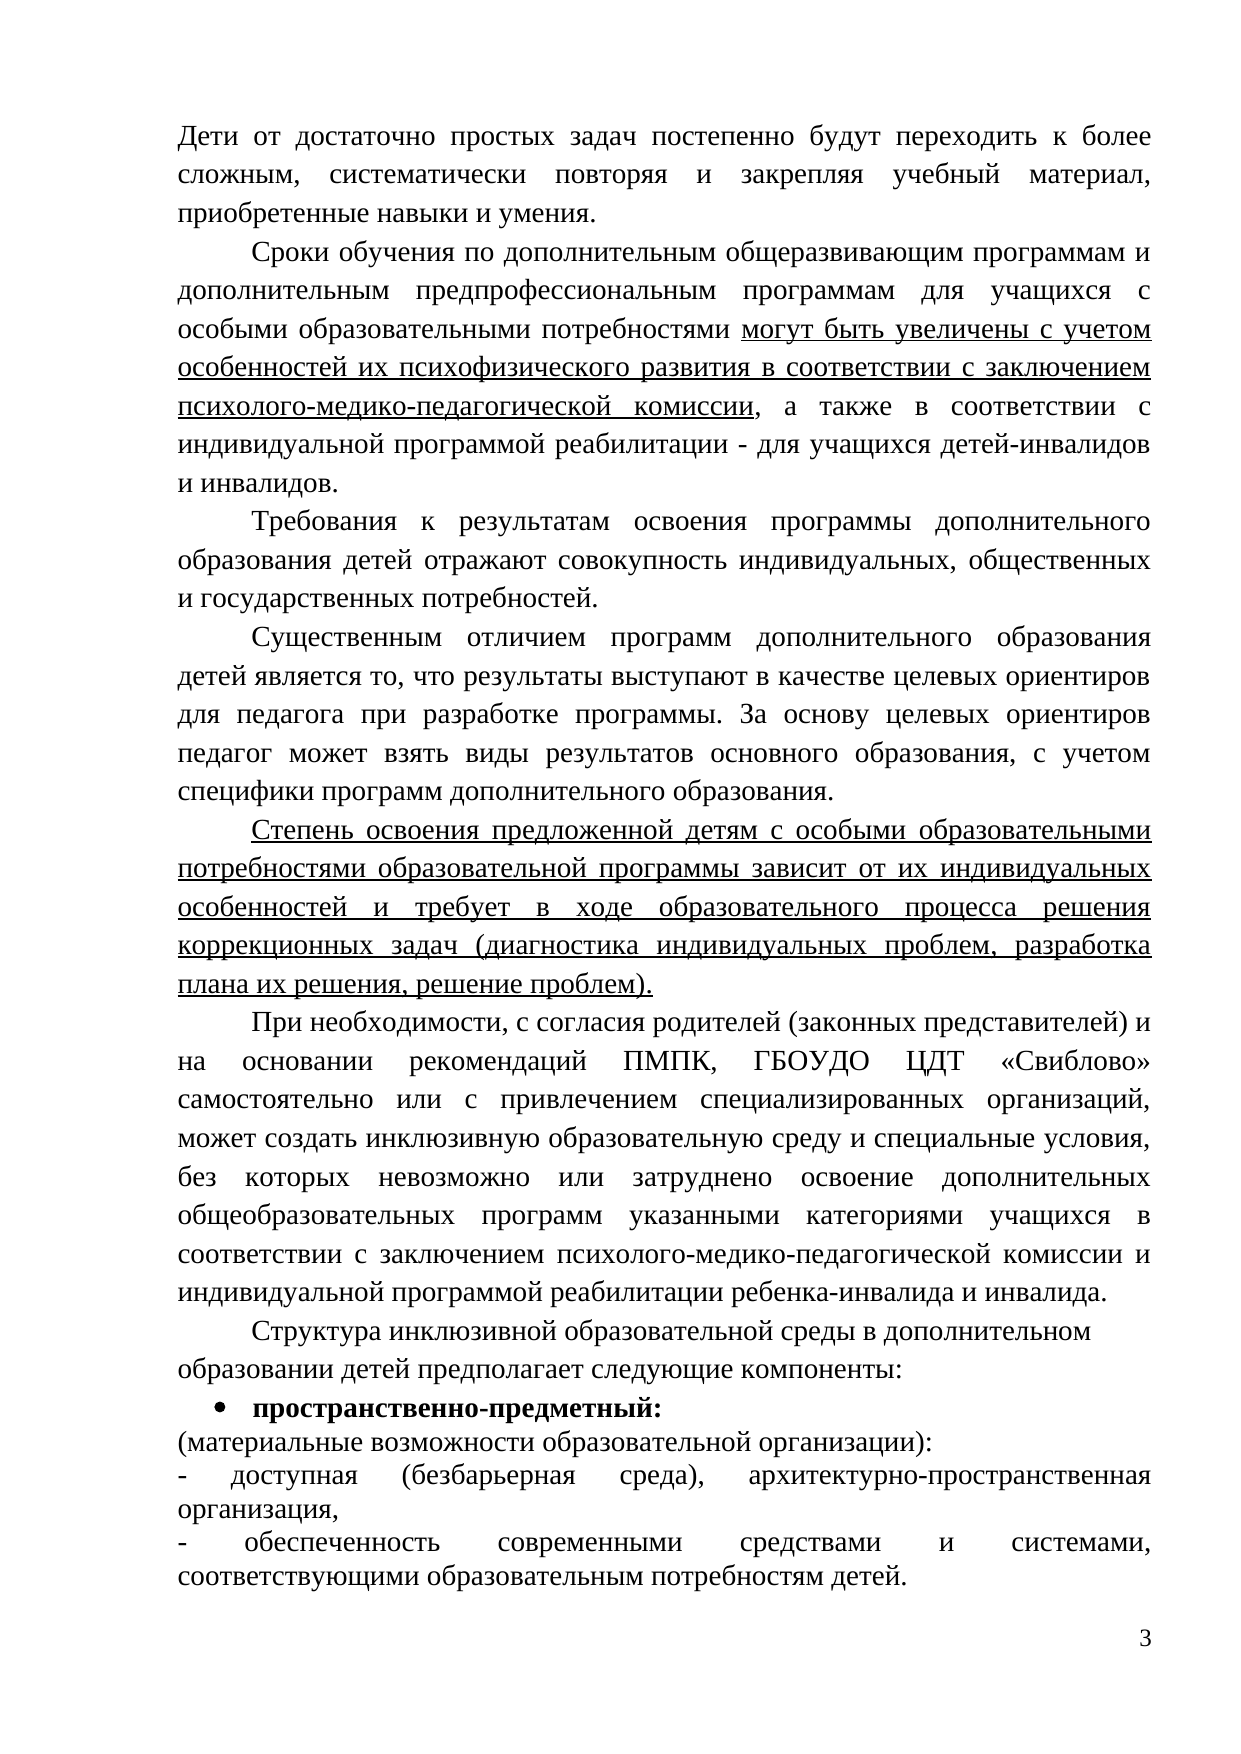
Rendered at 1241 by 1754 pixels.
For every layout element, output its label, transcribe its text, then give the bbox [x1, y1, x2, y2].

text Структура инклюзивной образовательной среды в дополнительном образовании детей предполагает следующие компоненты: [177, 1313, 1152, 1385]
text Существенным отличием программ дополнительного образования детей является то, что результаты выступают в качестве целевых ориентиров для педагога при разработке программы. За основу целевых ориентиров педагог может взять виды результатов основного образования, с учетом специфики программ дополнительного образования. [177, 619, 1152, 807]
text Степень освоения предложенной детям с особыми образовательными потребностями образовательной программы зависит от их индивидуальных особенностей и требует в ходе образовательного процесса решения коррекционных задач (диагностика индивидуальных проблем, разработка плана их решения, решение проблем). [177, 880, 1152, 956]
text Требования к результатам освоения программы дополнительного образования детей отражают совокупность индивидуальных, общественных и государственных потребностей. [177, 503, 1152, 614]
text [177, 118, 1152, 229]
list пространственно-предметный: [215, 1390, 1152, 1424]
text При необходимости, с согласия родителей (законных представителей) и на основании рекомендаций ПМПК, ГБОУДО ЦДТ «Свиблово» самостоятельно или с привлечением специализированных организаций, может создать инклюзивную образовательную среду и специальные условия, без которых невозможно или затруднено освоение дополнительных общеобразовательных программ указанными категориями учащихся в соответствии с заключением психолого-медико-педагогической комиссии и индивидуальной программой реабилитации ребенка-инвалида и инвалида. [177, 1004, 1152, 1308]
text - доступная (безбарьерная среда), архитектурно-пространственная организация, [177, 1457, 1152, 1524]
text Сроки обучения по дополнительным общеразвивающим программам и дополнительным предпрофессиональным программам для учащихся с особыми образовательными потребностями могут быть увеличены с учетом особенностей их психофизического развития в соответствии с заключением психолого-медико-педагогической комиссии, а также в соответствии с индивидуальной программой реабилитации - для учащихся детей-инвалидов и инвалидов. [177, 234, 1152, 498]
text (материальные возможности образовательной организации): [177, 1424, 1152, 1457]
text - обеспеченность современными средствами и системами, соответствующими образовательным потребностям детей. [177, 1524, 1152, 1591]
text Степень освоения предложенной детям с особыми образовательными потребностями образовательной программы зависит от их индивидуальных особенностей и требует в ходе образовательного процесса решения коррекционных задач (диагностика индивидуальных проблем, разработка плана их решения, решение проблем). [177, 812, 1152, 879]
text Степень освоения предложенной детям с особыми образовательными потребностями образовательной программы зависит от их индивидуальных особенностей и требует в ходе образовательного процесса решения коррекционных задач (диагностика индивидуальных проблем, разработка плана их решения, решение проблем). [177, 957, 1152, 999]
